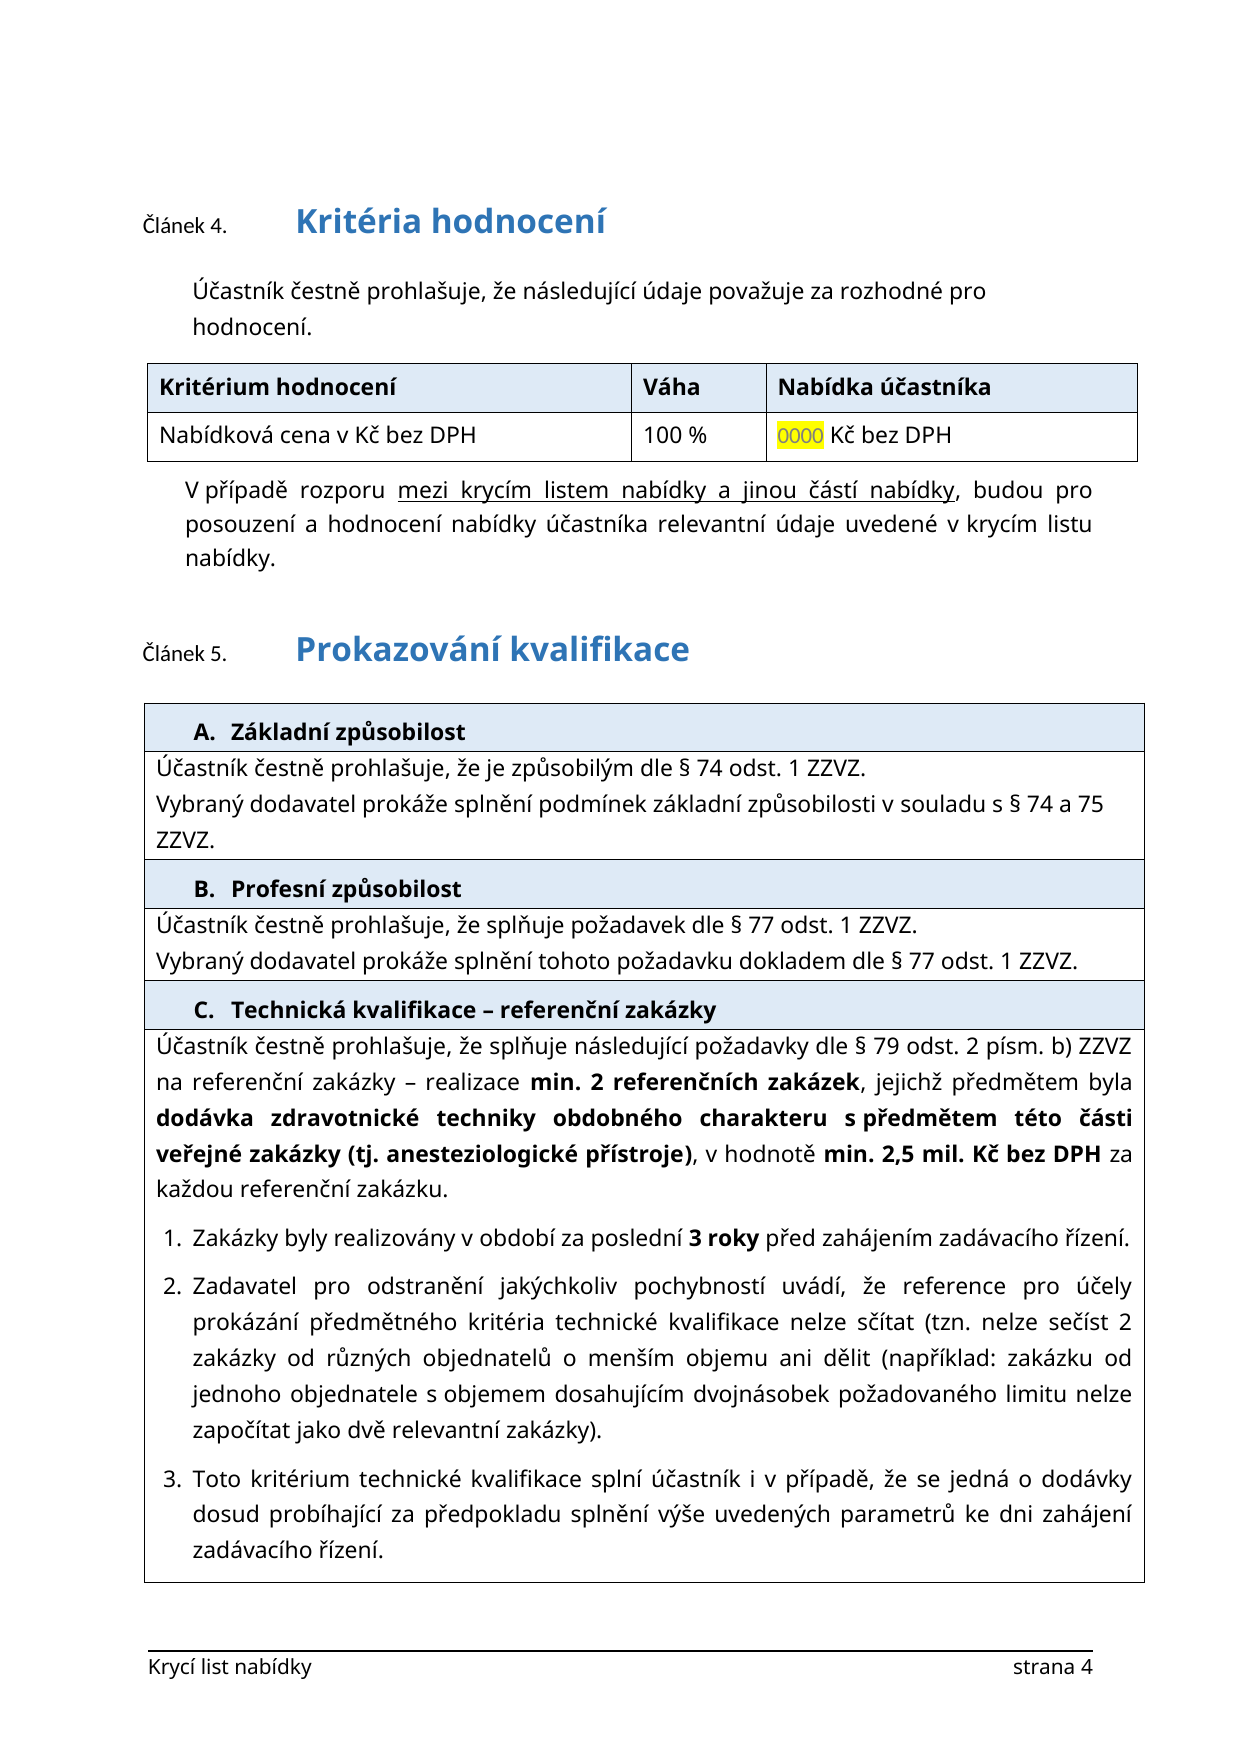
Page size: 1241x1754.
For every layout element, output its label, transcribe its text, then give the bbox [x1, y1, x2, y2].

table_cell Profesní způsobilost [145, 860, 1144, 908]
table_cell Technická kvalifikace – referenční zakázky [145, 981, 1144, 1029]
table_header Kritérium hodnocení [148, 364, 631, 412]
table_cell Kč bez DPH [767, 413, 1137, 461]
text V případě rozporu mezi krycím listem nabídky a jinou částí nabídky, budou pro posouzení a hodnocení nabídky účastníka relevantní údaje uvedené v krycím listu nabídky. [185, 474, 1093, 573]
table_header Základní způsobilost [145, 704, 1144, 751]
table_header Nabídka účastníka [767, 364, 1137, 412]
table_cell Nabídková cena v Kč bez DPH [148, 413, 631, 461]
text Účastník čestně prohlašuje, že následující údaje považuje za rozhodné pro hodnocení. [192, 275, 1093, 342]
table_cell Účastník čestně prohlašuje, že splňuje požadavek dle § 77 odst. 1 ZZVZ. Vybraný dodavatel prokáže splnění tohoto požadavku dokladem dle § 77 odst. 1 ZZVZ. [145, 909, 1144, 980]
table_header Váha [632, 364, 766, 412]
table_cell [145, 1030, 1144, 1582]
table_cell 100 % [632, 413, 766, 461]
subtitle Prokazování kvalifikace [185, 625, 1093, 671]
table_cell Účastník čestně prohlašuje, že je způsobilým dle § 74 odst. 1 ZZVZ. Vybraný dodavatel prokáže splnění podmínek základní způsobilosti v souladu s § 74 a 75 ZZVZ. [145, 752, 1144, 859]
subtitle Kritéria hodnocení [185, 198, 1093, 243]
